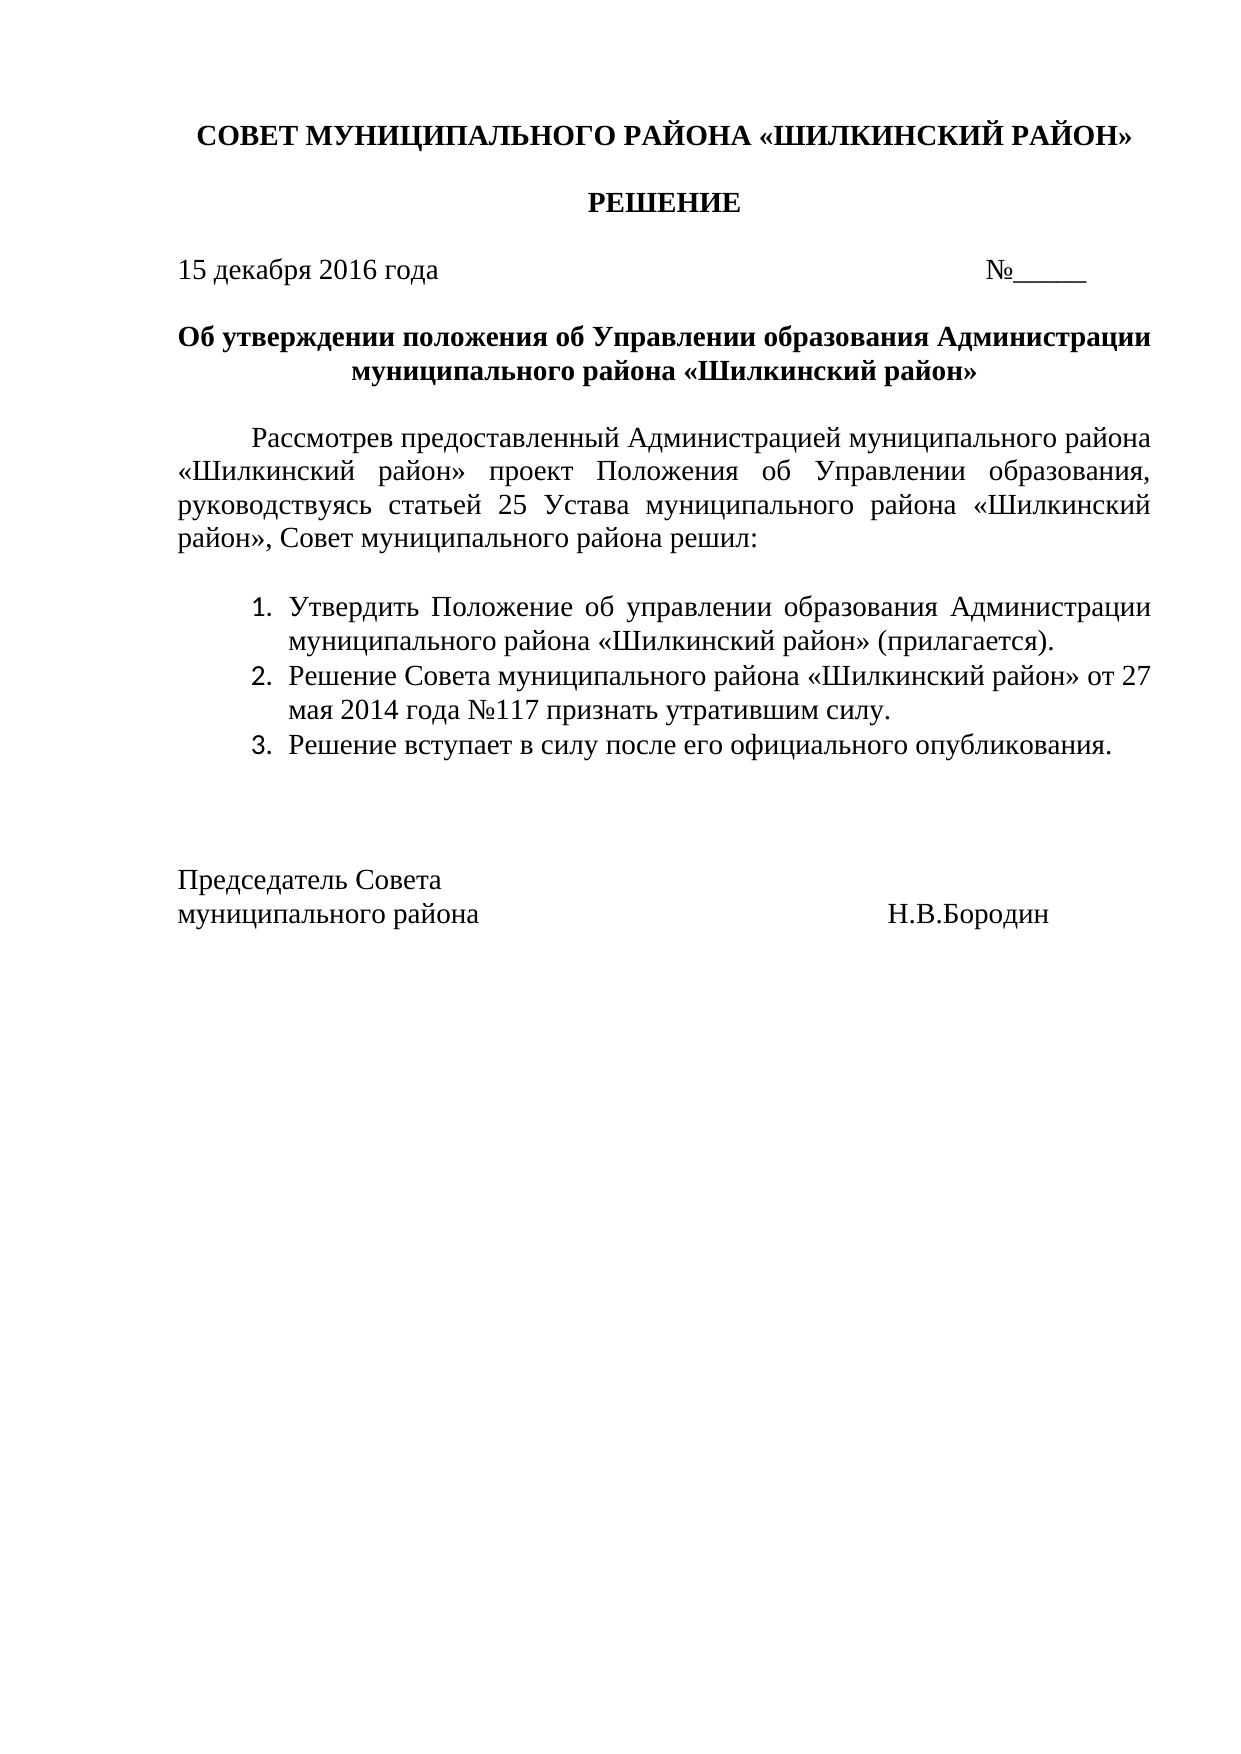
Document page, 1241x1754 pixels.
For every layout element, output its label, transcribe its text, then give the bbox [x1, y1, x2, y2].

text муниципального района Н.В.Бородин [177, 896, 1152, 929]
text СОВЕТ МУНИЦИПАЛЬНОГО РАЙОНА «ШИЛКИНСКИЙ РАЙОН» [177, 118, 1152, 152]
text 15 декабря 2016 года №_____ [177, 252, 1152, 286]
list Утвердить Положение об управлении образования Администрации муниципального района «Шилкинский район» (прилагается). [251, 588, 1152, 657]
list Решение вступает в силу после его официального опубликования. [251, 726, 1152, 762]
list Решение Совета муниципального района «Шилкинский район» от 27 мая 2014 года №117 признать утратившим силу. [251, 657, 1152, 726]
text Рассмотрев предоставленный Администрацией муниципального района «Шилкинский район» проект Положения об Управлении образования, руководствуясь статьей 25 Устава муниципального района «Шилкинский район», Совет муниципального района решил: [177, 420, 1152, 554]
text Председатель Совета [177, 862, 1152, 896]
text РЕШЕНИЕ [177, 185, 1152, 219]
text Об утверждении положения об Управлении образования Администрации муниципального района «Шилкинский район» [177, 319, 1152, 386]
